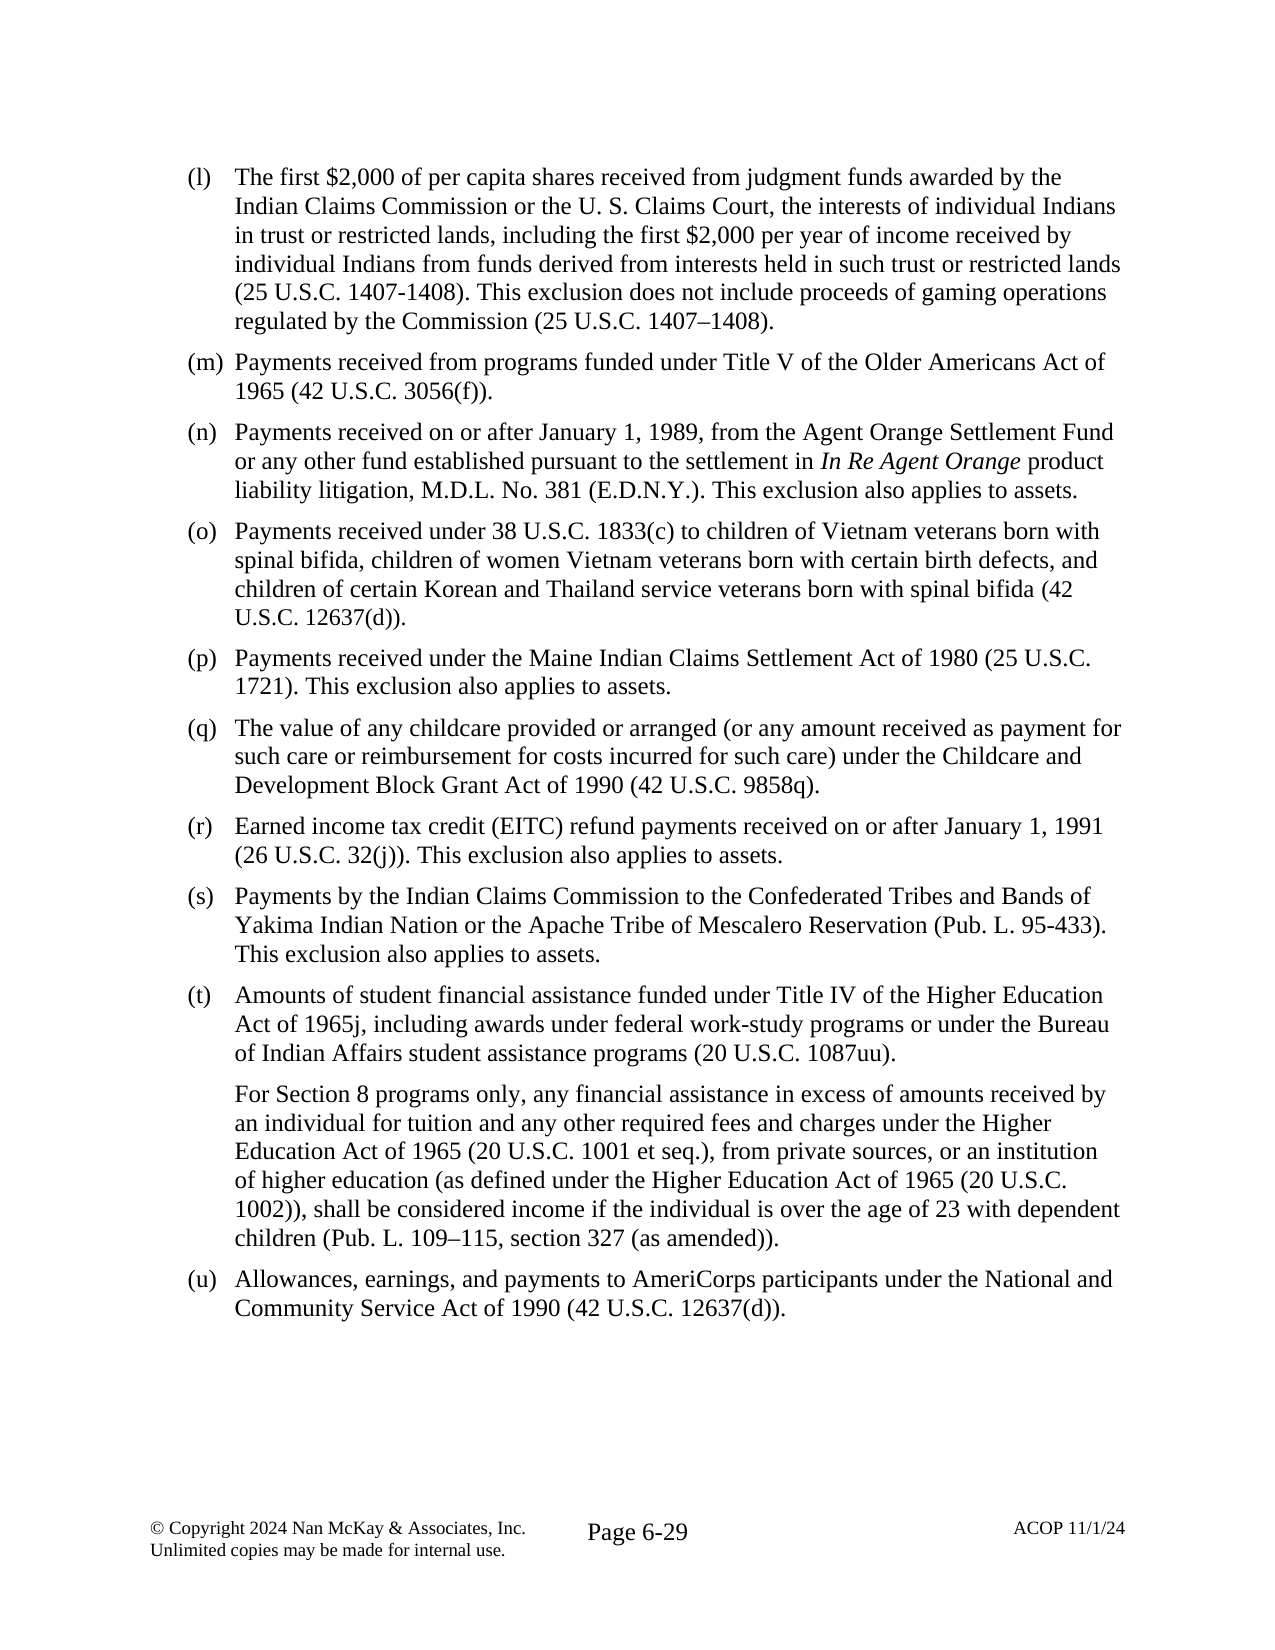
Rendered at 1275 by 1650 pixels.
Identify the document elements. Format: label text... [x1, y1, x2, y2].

text (s) Payments by the Indian Claims Commission to the Confederated Tribes and Bands of Yakima Indian Nation or the Apache Tribe of Mescalero Reservation (Pub. L. 95-433). This exclusion also applies to assets. [187, 881, 1125, 968]
text (r) Earned income tax credit (EITC) refund payments received on or after January 1, 1991 (26 U.S.C. 32(j)). This exclusion also applies to assets. [187, 811, 1125, 869]
text (q) The value of any childcare provided or arranged (or any amount received as payment for such care or reimbursement for costs incurred for such care) under the Childcare and Development Block Grant Act of 1990 (42 U.S.C. 9858q). [187, 713, 1125, 799]
text (t) Amounts of student financial assistance funded under Title IV of the Higher Education Act of 1965j, including awards under federal work-study programs or under the Bureau of Indian Affairs student assistance programs (20 U.S.C. 1087uu). [187, 980, 1125, 1066]
text For Section 8 programs only, any financial assistance in excess of amounts received by an individual for tuition and any other required fees and charges under the Higher Education Act of 1965 (20 U.S.C. 1001 et seq.), from private sources, or an institution of higher education (as defined under the Higher Education Act of 1965 (20 U.S.C. 1002)), shall be considered income if the individual is over the age of 23 with dependent children (Pub. L. 109–115, section 327 (as amended)). [234, 1079, 1125, 1251]
text (n) Payments received on or after January 1, 1989, from the Agent Orange Settlement Fund or any other fund established pursuant to the settlement in In Re Agent Orange product liability litigation, M.D.L. No. 381 (E.D.N.Y.). This exclusion also applies to assets. [187, 417, 1125, 504]
text (p) Payments received under the Maine Indian Claims Settlement Act of 1980 (25 U.S.C. 1721). This exclusion also applies to assets. [187, 643, 1125, 700]
text (u) Allowances, earnings, and payments to AmeriCorps participants under the National and Community Service Act of 1990 (42 U.S.C. 12637(d)). [187, 1264, 1125, 1321]
text (l) The first $2,000 of per capita shares received from judgment funds awarded by the Indian Claims Commission or the U. S. Claims Court, the interests of individual Indians in trust or restricted lands, including the first $2,000 per year of income received by individual Indians from funds derived from interests held in such trust or restricted lands (25 U.S.C. 1407-1408). This exclusion does not include proceeds of gaming operations regulated by the Commission (25 U.S.C. 1407–1408). [187, 162, 1125, 335]
text (o) Payments received under 38 U.S.C. 1833(c) to children of Vietnam veterans born with spinal bifida, children of women Vietnam veterans born with certain birth defects, and children of certain Korean and Thailand service veterans born with spinal bifida (42 U.S.C. 12637(d)). [187, 516, 1125, 630]
text (m) Payments received from programs funded under Title V of the Older Americans Act of 1965 (42 U.S.C. 3056(f)). [187, 347, 1125, 405]
